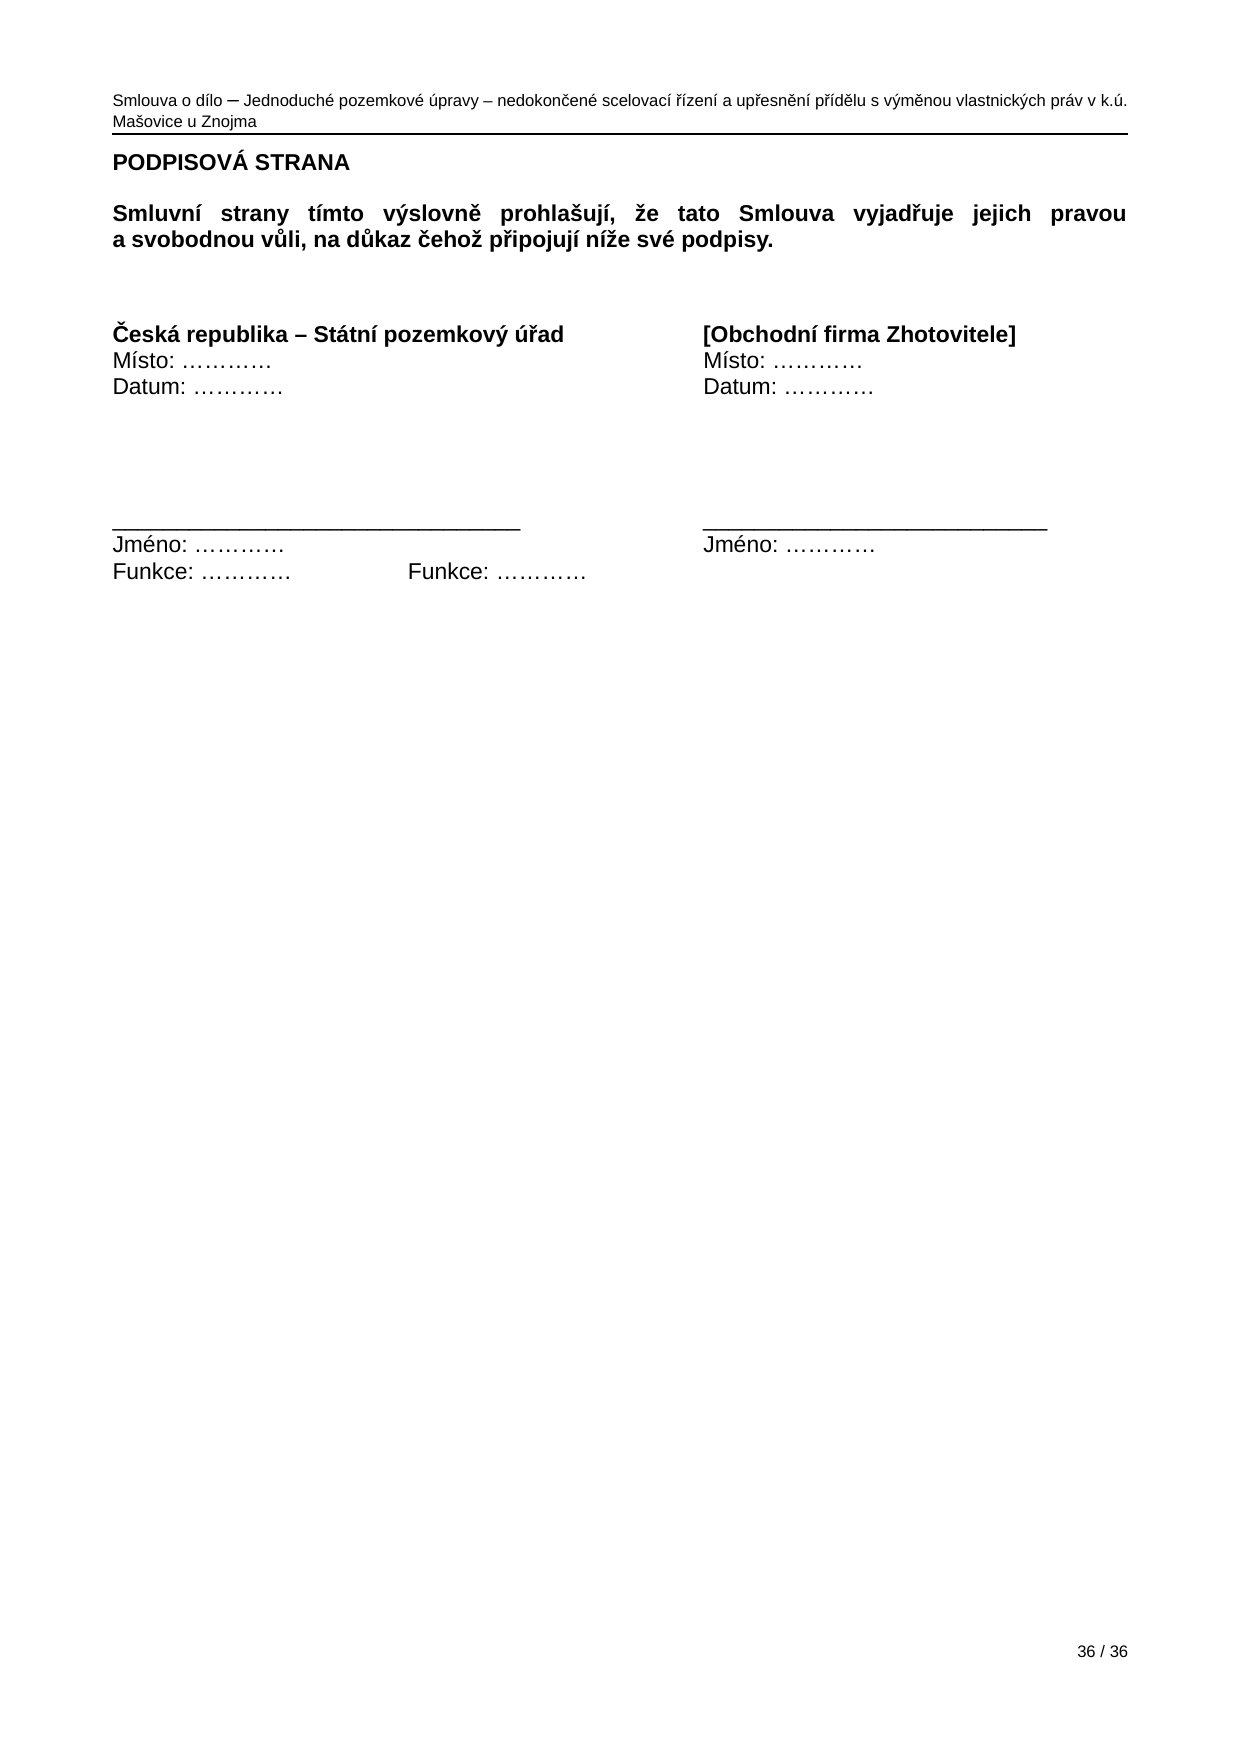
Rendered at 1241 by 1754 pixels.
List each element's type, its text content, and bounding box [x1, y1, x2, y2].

text Funkce: ………… Funkce: ………… [112, 558, 1128, 584]
text ________________________________ ___________________________ [112, 505, 1128, 531]
text Jméno: ………… Jméno: ………… [112, 531, 1128, 558]
text Česká republika – Státní pozemkový úřad [Obchodní firma Zhotovitele] [112, 321, 1128, 347]
text PODPISOVÁ STRANA [112, 148, 1128, 175]
text Místo: ………… Místo: ………… [112, 347, 1128, 373]
text Datum: ………… Datum: ………… [112, 373, 1128, 400]
text Smluvní strany tímto výslovně prohlašují, že tato Smlouva vyjadřuje jejich pravou a svobodnou vůli, na důkaz čehož připojují níže své podpisy. [112, 200, 1128, 253]
